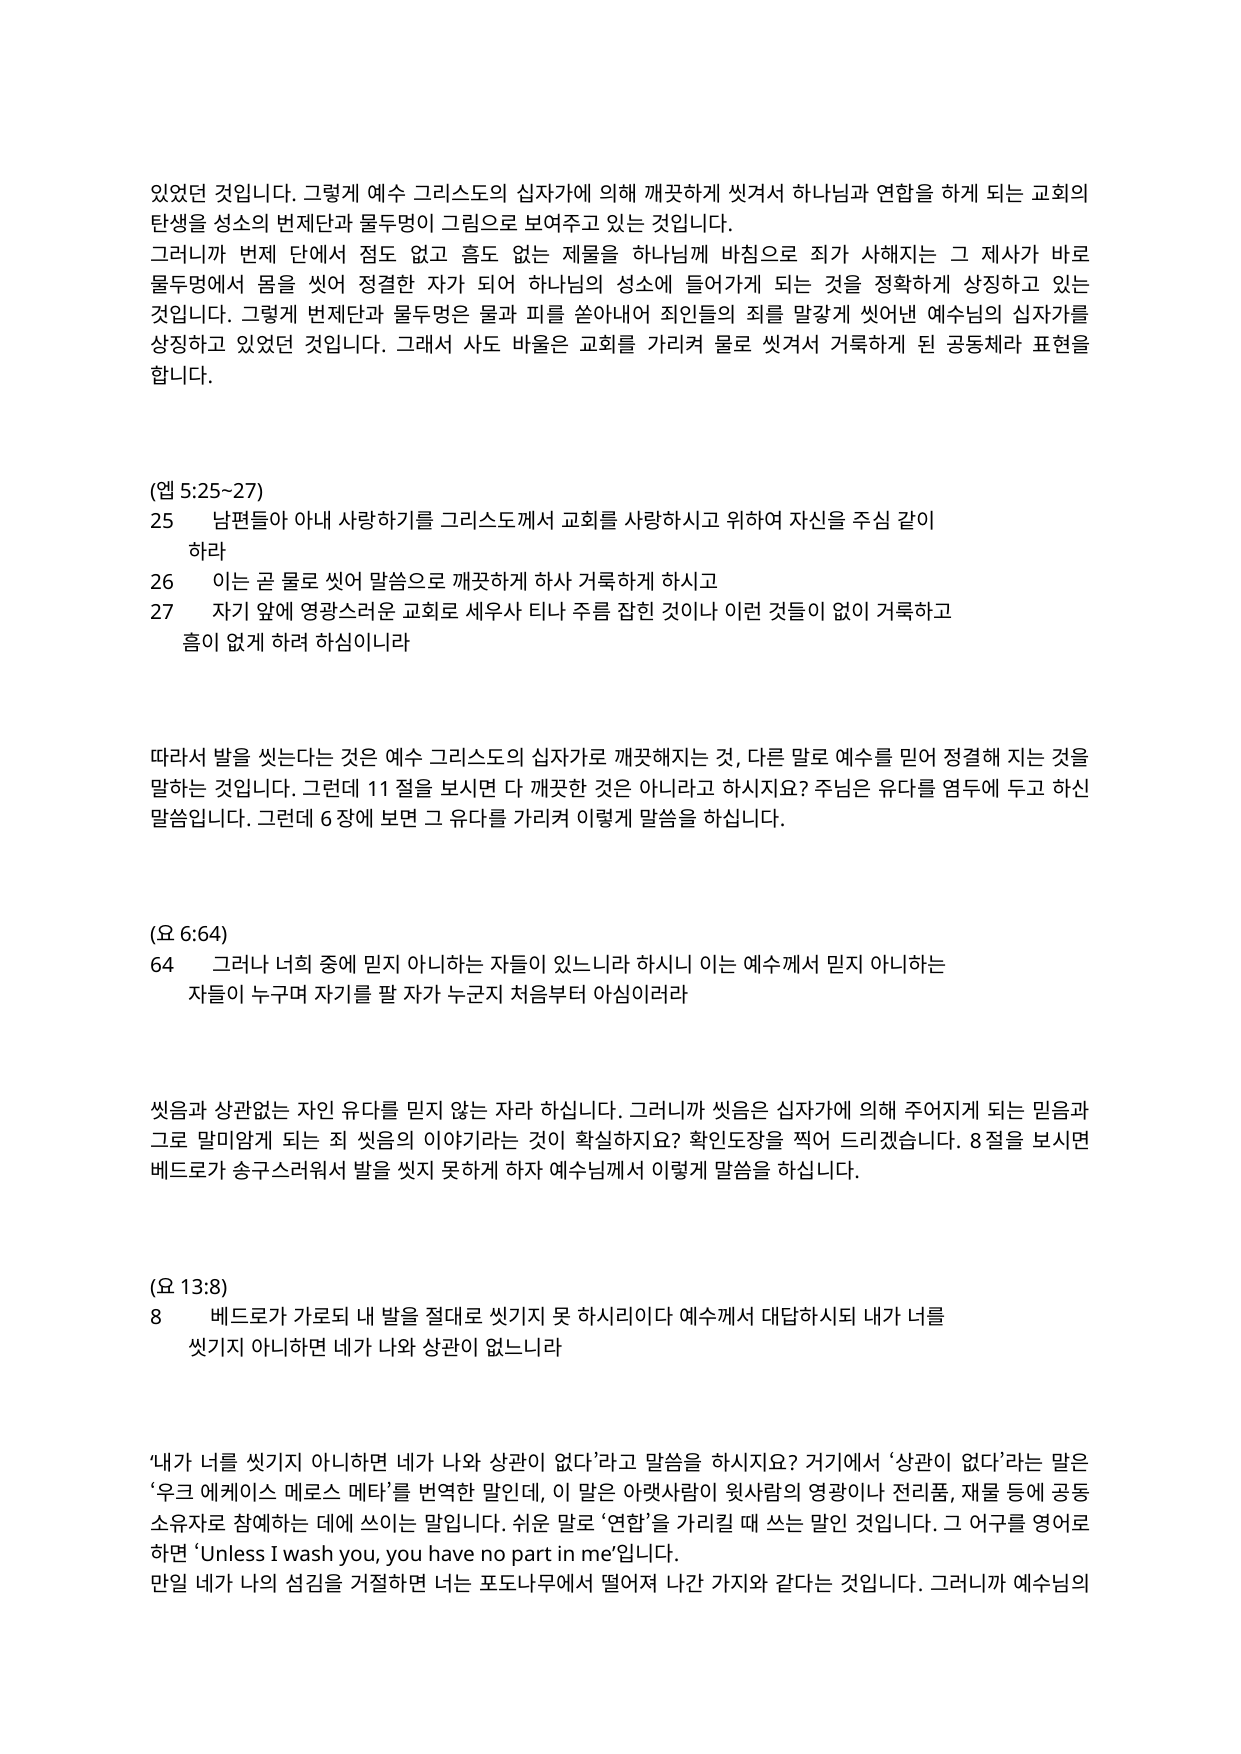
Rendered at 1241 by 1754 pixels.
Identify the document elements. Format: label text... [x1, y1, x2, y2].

text 자들이 누구며 자기를 팔 자가 누군지 처음부터 아심이러라 [150, 978, 1090, 1008]
text 그러니까 번제 단에서 점도 없고 흠도 없는 제물을 하나님께 바침으로 죄가 사해지는 그 제사가 바로 물두멍에서 몸을 씻어 정결한 자가 되어 하나님의 성소에 들어가게 되는 것을 정확하게 상징하고 있는 것입니다. 그렇게 번제단과 물두멍은 물과 피를 쏟아내어 죄인들의 죄를 말갛게 씻어낸 예수님의 십자가를 상징하고 있었던 것입니다. 그래서 사도 바울은 교회를 가리켜 물로 씻겨서 거룩하게 된 공동체라 표현을 합니다. [150, 238, 1090, 389]
text 흠이 없게 하려 하심이니라 [150, 626, 1090, 656]
text ‘내가 너를 씻기지 아니하면 네가 나와 상관이 없다’라고 말씀을 하시지요? 거기에서 ‘상관이 없다’라는 말은 ‘우크 에케이스 메로스 메타’를 번역한 말인데, 이 말은 아랫사람이 윗사람의 영광이나 전리품, 재물 등에 공동 소유자로 참예하는 데에 쓰이는 말입니다. 쉬운 말로 ‘연합’을 가리킬 때 쓰는 말인 것입니다. 그 어구를 영어로 하면 ‘Unless I wash you, you have no part in me’입니다. [150, 1446, 1090, 1567]
text 26 이는 곧 물로 씻어 말씀으로 깨끗하게 하사 거룩하게 하시고 [150, 565, 1090, 596]
text 64 그러나 너희 중에 믿지 아니하는 자들이 있느니라 하시니 이는 예수께서 믿지 아니하는 [150, 948, 1090, 978]
text (요13:8) [150, 1270, 1090, 1300]
text 하라 [150, 535, 1090, 565]
text 27 자기 앞에 영광스러운 교회로 세우사 티나 주름 잡힌 것이나 이런 것들이 없이 거룩하고 [150, 596, 1090, 626]
text 씻기지 아니하면 네가 나와 상관이 없느니라 [150, 1331, 1090, 1361]
text 25 남편들아 아내 사랑하기를 그리스도께서 교회를 사랑하시고 위하여 자신을 주심 같이 [150, 505, 1090, 535]
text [150, 177, 1090, 238]
text 8 베드로가 가로되 내 발을 절대로 씻기지 못 하시리이다 예수께서 대답하시되 내가 너를 [150, 1300, 1090, 1331]
text (요6:64) [150, 918, 1090, 948]
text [150, 1567, 1090, 1598]
text (엡5:25~27) [150, 474, 1090, 505]
text 따라서 발을 씻는다는 것은 예수 그리스도의 십자가로 깨끗해지는 것, 다른 말로 예수를 믿어 정결해 지는 것을 말하는 것입니다. 그런데 11절을 보시면 다 깨끗한 것은 아니라고 하시지요? 주님은 유다를 염두에 두고 하신 말씀입니다. 그런데 6장에 보면 그 유다를 가리켜 이렇게 말씀을 하십니다. [150, 741, 1090, 832]
text 씻음과 상관없는 자인 유다를 믿지 않는 자라 하십니다. 그러니까 씻음은 십자가에 의해 주어지게 되는 믿음과 그로 말미암게 되는 죄 씻음의 이야기라는 것이 확실하지요? 확인도장을 찍어 드리겠습니다. 8절을 보시면 베드로가 송구스러워서 발을 씻지 못하게 하자 예수님께서 이렇게 말씀을 하십니다. [150, 1094, 1090, 1185]
